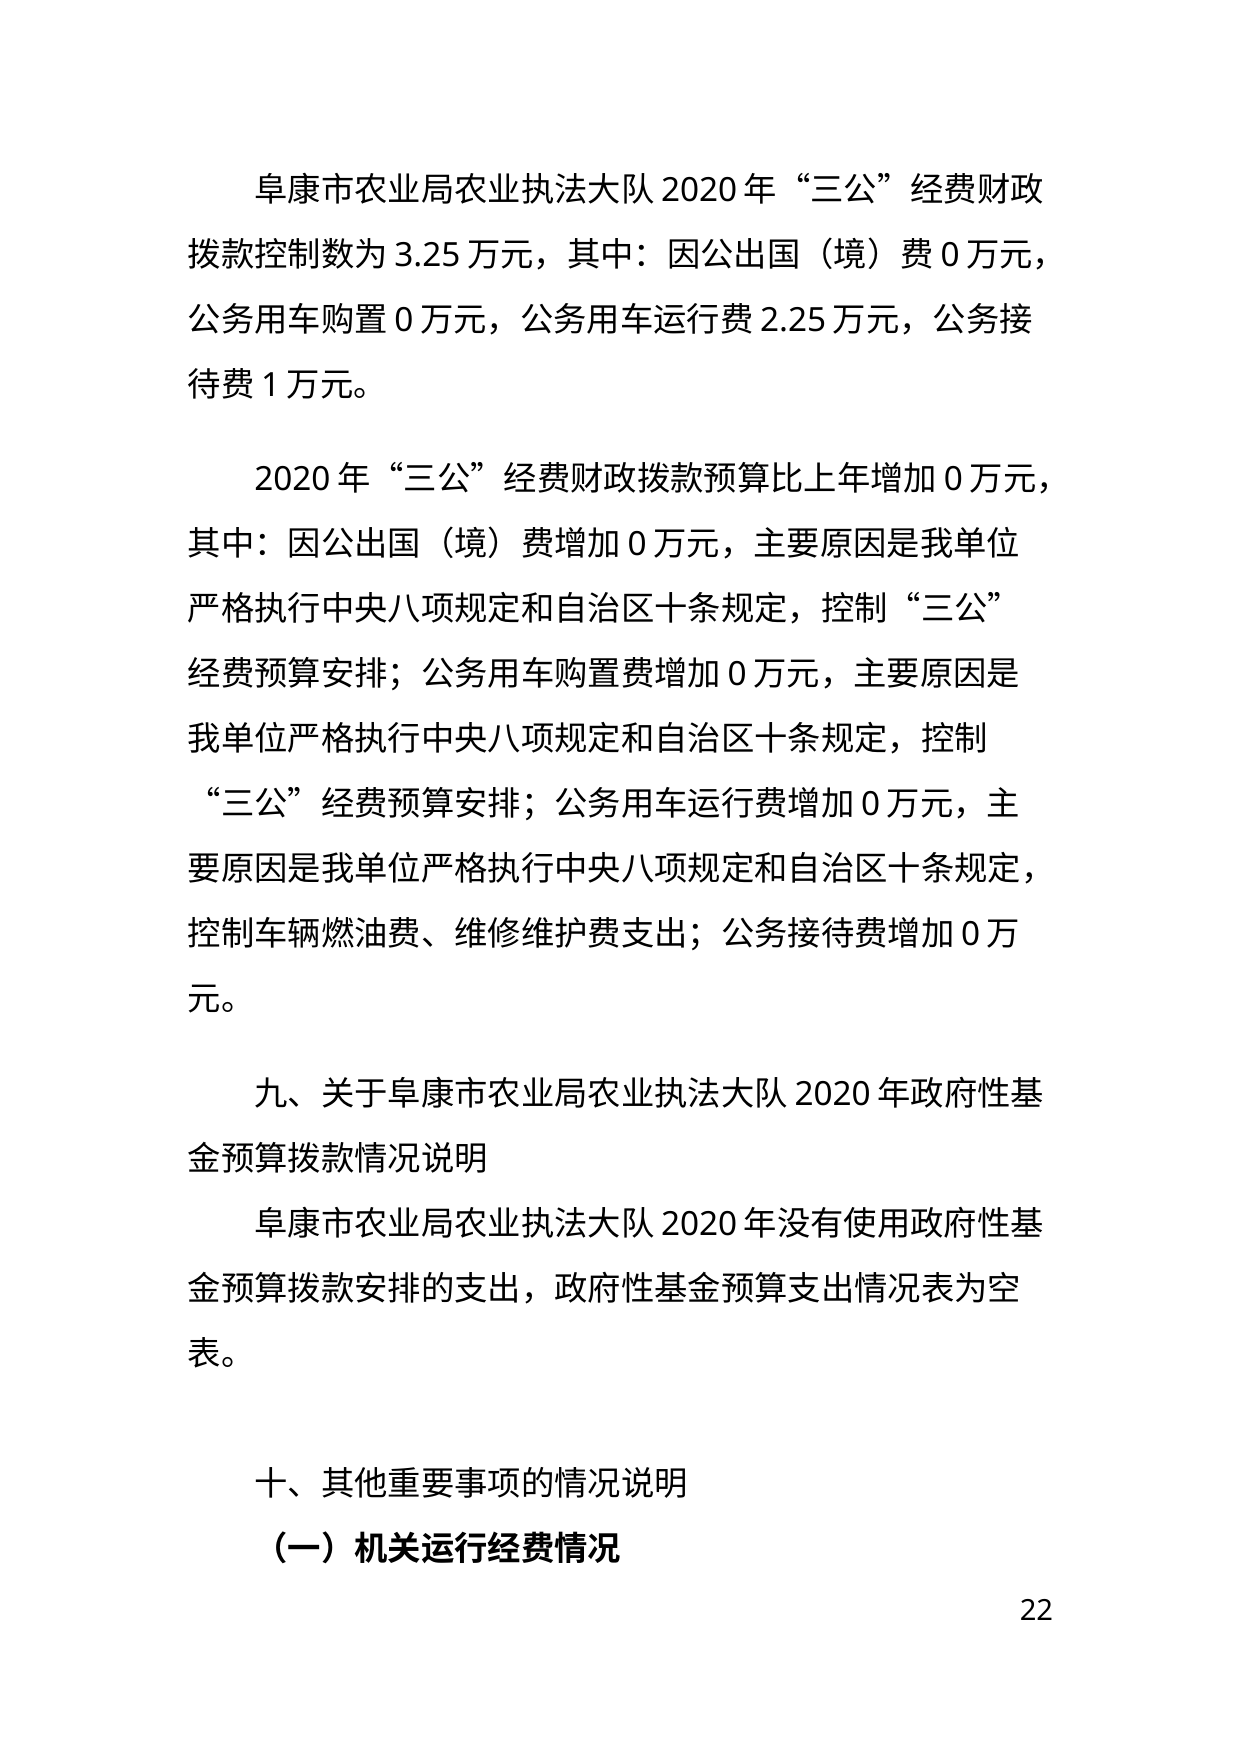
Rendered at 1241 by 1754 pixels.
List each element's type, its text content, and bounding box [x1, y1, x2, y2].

text 2020年“三公”经费财政拨款预算比上年增加0万元，其中：因公出国（境）费增加0万元，主要原因是我单位严格执行中央八项规定和自治区十条规定，控制“三公”经费预算安排；公务用车购置费增加0万元，主要原因是我单位严格执行中央八项规定和自治区十条规定，控制“三公”经费预算安排；公务用车运行费增加0万元，主要原因是我单位严格执行中央八项规定和自治区十条规定，控制车辆燃油费、维修维护费支出；公务接待费增加0万元。 [187, 444, 1053, 1029]
text 阜康市农业局农业执法大队2020年“三公”经费财政拨款控制数为3.25万元，其中：因公出国（境）费0万元，公务用车购置0万元，公务用车运行费2.25万元，公务接待费1万元。 [187, 155, 1053, 415]
text 阜康市农业局农业执法大队2020年没有使用政府性基金预算拨款安排的支出，政府性基金预算支出情况表为空表。 [187, 1188, 1053, 1383]
text 九、关于阜康市农业局农业执法大队2020年政府性基金预算拨款情况说明 [187, 1058, 1053, 1188]
text （一）机关运行经费情况 [187, 1513, 1053, 1578]
text 十、其他重要事项的情况说明 [187, 1448, 1053, 1513]
